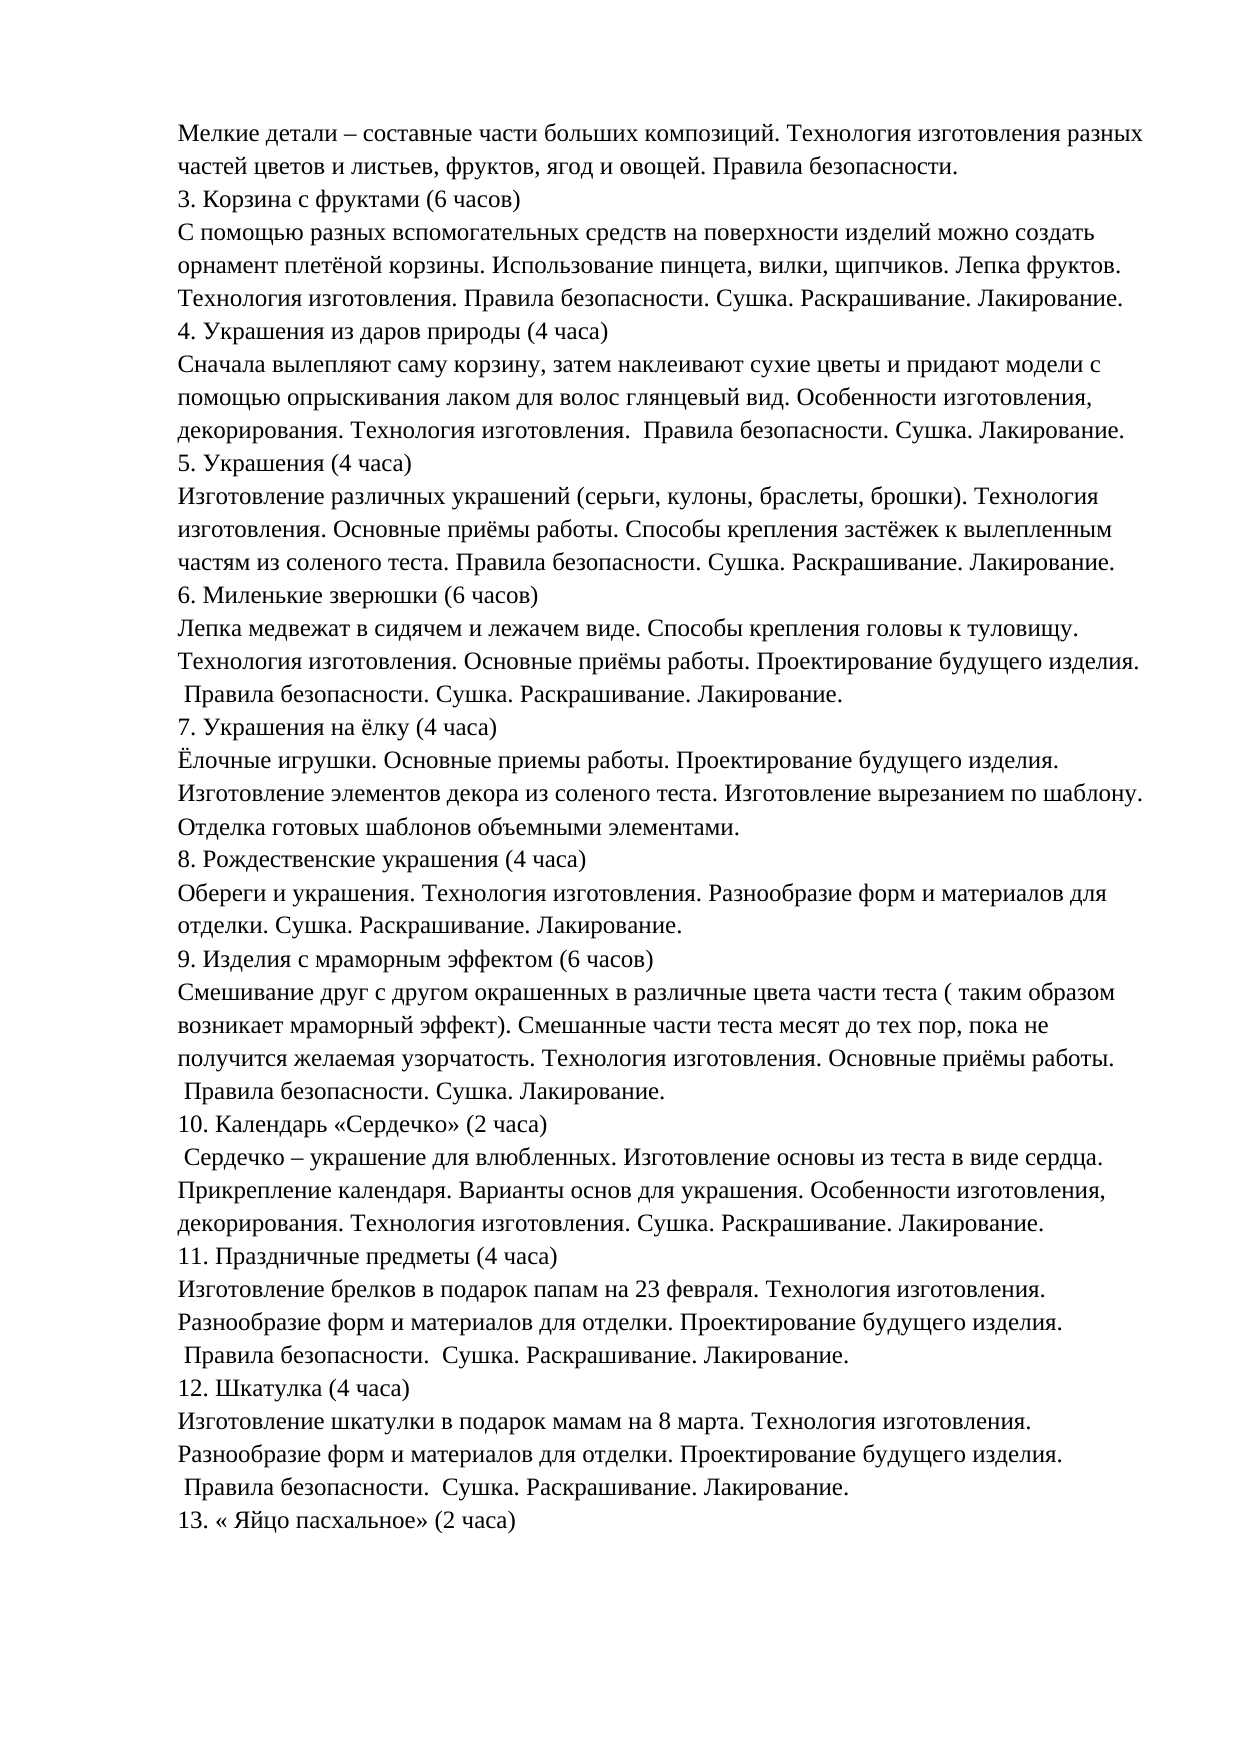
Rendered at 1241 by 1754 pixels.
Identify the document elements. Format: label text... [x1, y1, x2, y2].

text Изготовление брелков в подарок папам на 23 февраля. Технология изготовления. Разнообразие форм и материалов для отделки. Проектирование будущего изделия. [177, 1274, 1152, 1336]
text Обереги и украшения. Технология изготовления. Разнообразие форм и материалов для отделки. Сушка. Раскрашивание. Лакирование. [177, 878, 1152, 939]
text Лепка медвежат в сидячем и лежачем виде. Способы крепления головы к туловищу. Технология изготовления. Основные приёмы работы. Проектирование будущего изделия. [177, 613, 1152, 675]
text 8. Рождественские украшения (4 часа) [177, 844, 1152, 873]
text Изготовление различных украшений (серьги, кулоны, браслеты, брошки). Технология изготовления. Основные приёмы работы. Способы крепления застёжек к вылепленным частям из соленого теста. Правила безопасности. Сушка. Раскрашивание. Лакирование. [177, 481, 1152, 576]
text Сердечко – украшение для влюбленных. Изготовление основы из теста в виде сердца. Прикрепление календаря. Варианты основ для украшения. Особенности изготовления, декорирования. Технология изготовления. Сушка. Раскрашивание. Лакирование. [177, 1142, 1152, 1237]
text Смешивание друг с другом окрашенных в различные цвета части теста ( таким образом возникает мраморный эффект). Смешанные части теста месят до тех пор, пока не получится желаемая узорчатость. Технология изготовления. Основные приёмы работы. [177, 977, 1152, 1071]
text 6. Миленькие зверюшки (6 часов) [177, 580, 1152, 609]
text Правила безопасности. Сушка. Раскрашивание. Лакирование. [177, 1340, 1152, 1369]
text 9. Изделия с мраморным эффектом (6 часов) [177, 944, 1152, 972]
text Правила безопасности. Сушка. Лакирование. [177, 1076, 1152, 1104]
text Изготовление шкатулки в подарок мамам на 8 марта. Технология изготовления. Разнообразие форм и материалов для отделки. Проектирование будущего изделия. [177, 1406, 1152, 1468]
text С помощью разных вспомогательных средств на поверхности изделий можно создать орнамент плетёной корзины. Использование пинцета, вилки, щипчиков. Лепка фруктов. [177, 217, 1152, 279]
text Правила безопасности. Сушка. Раскрашивание. Лакирование. [177, 1472, 1152, 1501]
text 13. « Яйцо пасхальное» (2 часа) [177, 1505, 1152, 1534]
text Сначала вылепляют саму корзину, затем наклеивают сухие цветы и придают модели с помощью опрыскивания лаком для волос глянцевый вид. Особенности изготовления, декорирования. Технология изготовления. Правила безопасности. Сушка. Лакирование. [177, 349, 1152, 444]
text Ёлочные игрушки. Основные приемы работы. Проектирование будущего изделия. Изготовление элементов декора из соленого теста. Изготовление вырезанием по шаблону. Отделка готовых шаблонов объемными элементами. [177, 746, 1152, 840]
text 11. Праздничные предметы (4 часа) [177, 1241, 1152, 1269]
text 4. Украшения из даров природы (4 часа) [177, 316, 1152, 345]
text 12. Шкатулка (4 часа) [177, 1373, 1152, 1402]
text Мелкие детали – составные части больших композиций. Технология изготовления разных частей цветов и листьев, фруктов, ягод и овощей. Правила безопасности. [177, 118, 1152, 180]
text 5. Украшения (4 часа) [177, 448, 1152, 477]
text Технология изготовления. Правила безопасности. Сушка. Раскрашивание. Лакирование. [177, 283, 1152, 312]
text Правила безопасности. Сушка. Раскрашивание. Лакирование. [177, 679, 1152, 708]
text 10. Календарь «Сердечко» (2 часа) [177, 1109, 1152, 1137]
text 7. Украшения на ёлку (4 часа) [177, 712, 1152, 741]
text 3. Корзина с фруктами (6 часов) [177, 184, 1152, 213]
